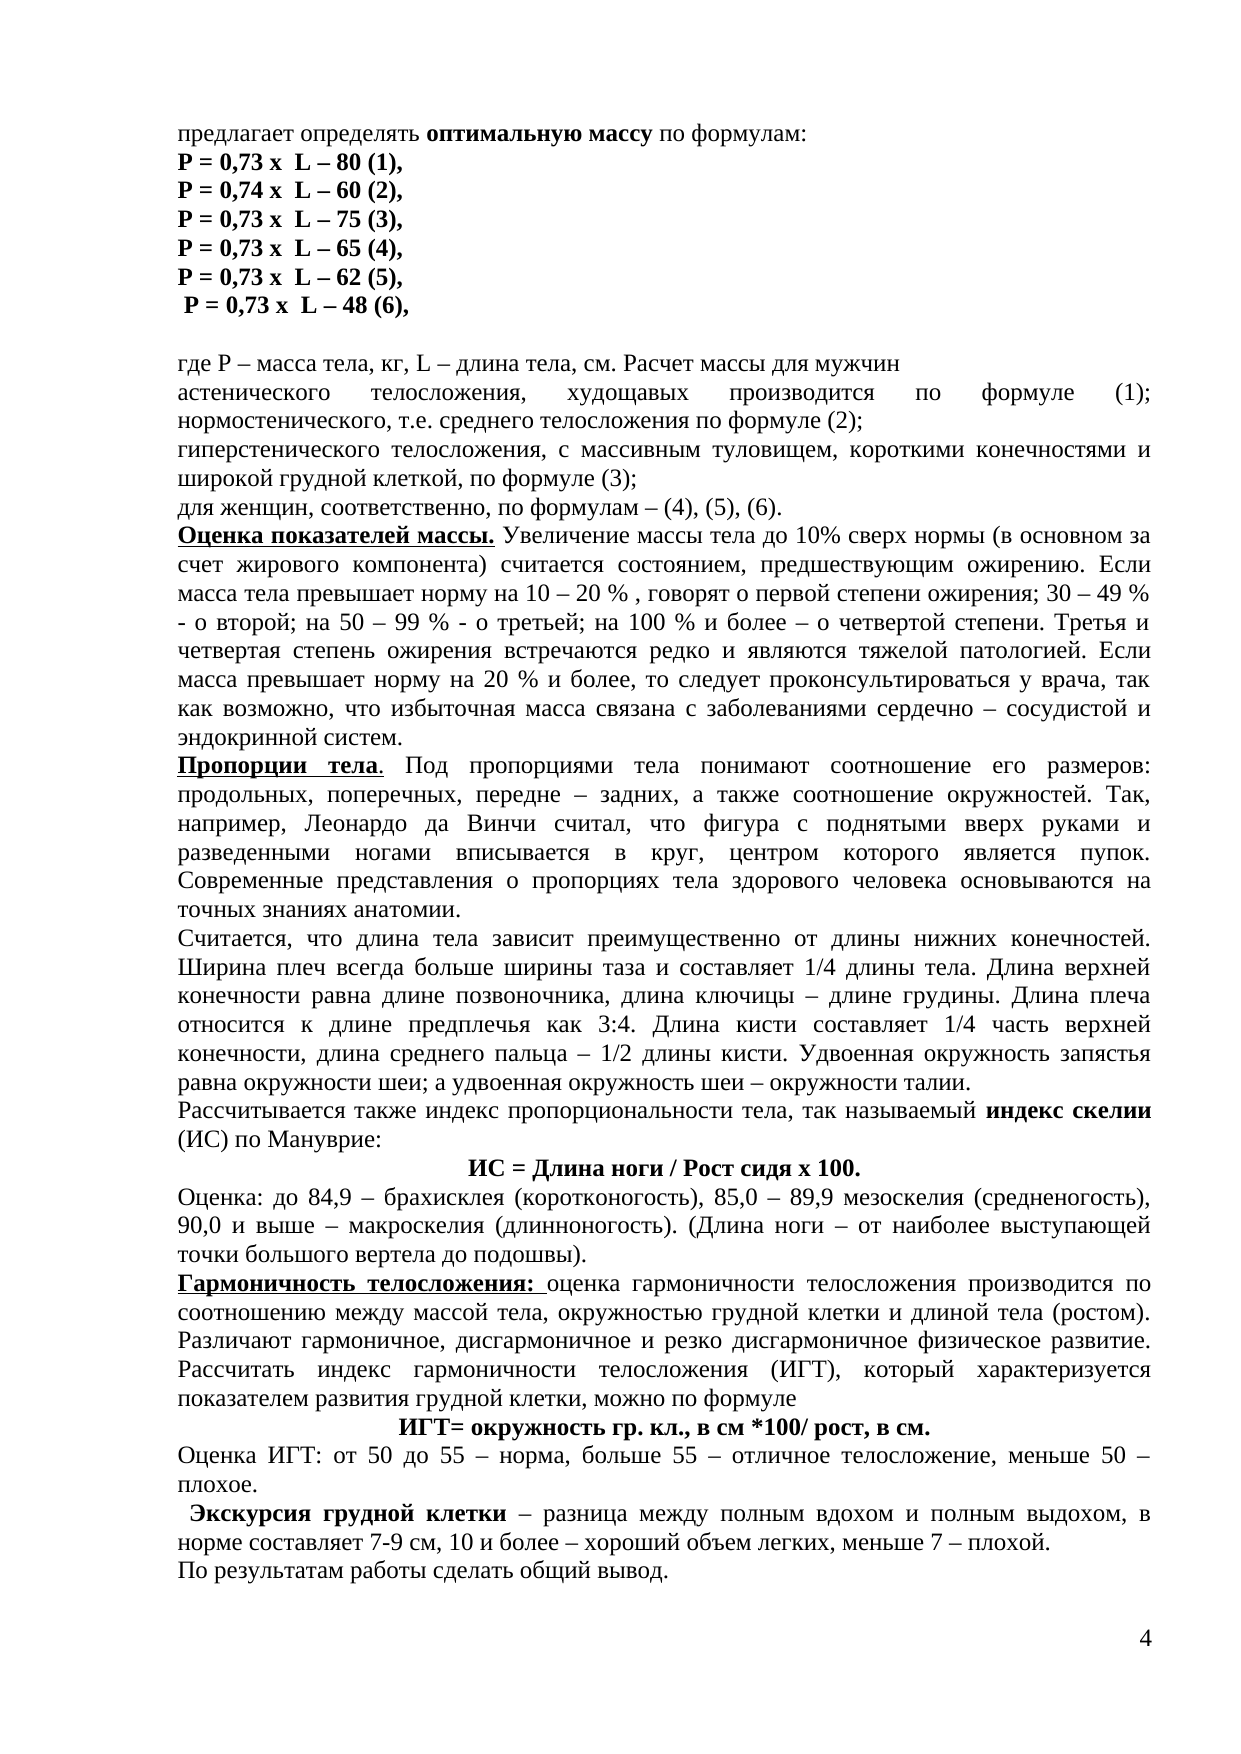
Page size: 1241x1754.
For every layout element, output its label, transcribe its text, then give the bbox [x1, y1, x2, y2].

text Рассчитывается также индекс пропорциональности тела, так называемый индекс скелии (ИС) по Мануврие: [177, 1096, 1152, 1153]
text гиперстенического телосложения, с массивным туловищем, короткими конечностями и широкой грудной клеткой, по формуле (3); [177, 434, 1152, 492]
text Пропорции тела. Под пропорциями тела понимают соотношение его размеров: продольных, поперечных, передне – задних, а также соотношение окружностей. Так, например, Леонардо да Винчи считал, что фигура с поднятыми вверх руками и разведенными ногами вписывается в круг, центром которого является пупок. Современные представления о пропорциях тела здорового человека основываются на точных знаниях анатомии. [177, 751, 1152, 923]
text ИГТ= окружность гр. кл., в см *100/ рост, в см. [177, 1412, 1152, 1441]
text астенического телосложения, худощавых производится по формуле (1); нормостенического, т.е. среднего телосложения по формуле (2); [177, 377, 1152, 434]
text По результатам работы сделать общий вывод. [177, 1556, 1152, 1584]
text Оценка: до 84,9 – брахисклея (коротконогость), 85,0 – 89,9 мезоскелия (средненогость), 90,0 и выше – макроскелия (длинноногость). (Длина ноги – от наиболее выступающей точки большого вертела до подошвы). [177, 1182, 1152, 1268]
text ИС = Длина ноги / Рост сидя х 100. [177, 1153, 1152, 1182]
text Считается, что длина тела зависит преимущественно от длины нижних конечностей. Ширина плеч всегда больше ширины таза и составляет 1/4 длины тела. Длина верхней конечности равна длине позвоночника, длина ключицы – длине грудины. Длина плеча относится к длине предплечья как 3:4. Длина кисти составляет 1/4 часть верхней конечности, длина среднего пальца – 1/2 длины кисти. Удвоенная окружность запястья равна окружности шеи; а удвоенная окружность шеи – окружности талии. [177, 923, 1152, 1096]
text где Р – масса тела, кг, L – длина тела, см. Расчет массы для мужчин [177, 348, 1152, 377]
text Гармоничность телосложения: оценка гармоничности телосложения производится по соотношению между массой тела, окружностью грудной клетки и длиной тела (ростом). Различают гармоничное, дисгармоничное и резко дисгармоничное физическое развитие. Рассчитать индекс гармоничности телосложения (ИГТ), который характеризуется показателем развития грудной клетки, можно по формуле [177, 1268, 1152, 1412]
text Экскурсия грудной клетки – разница между полным вдохом и полным выдохом, в норме составляет 7-, 10 и более – хороший объем легких, меньше 7 – плохой. [177, 1498, 1152, 1556]
text Оценка показателей массы. Увеличение массы тела до 10% сверх нормы (в основном за счет жирового компонента) считается состоянием, предшествующим ожирению. Если масса тела превышает норму на 10 – 20 % , говорят о первой степени ожирения; 30 – 49 % - о второй; на 50 – 99 % - о третьей; на 100 % и более – о четвертой степени. Третья и четвертая степень ожирения встречаются редко и являются тяжелой патологией. Если масса превышает норму на 20 % и более, то следует проконсультироваться у врача, так как возможно, что избыточная масса связана с заболеваниями сердечно – сосудистой и эндокринной систем. [177, 521, 1152, 751]
text Оценка ИГТ: от 50 до 55 – норма, больше 55 – отличное телосложение, меньше 50 – плохое. [177, 1441, 1152, 1498]
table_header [166, 118, 1163, 319]
text для женщин, соответственно, по формулам – (4), (5), (6). [177, 492, 1152, 521]
